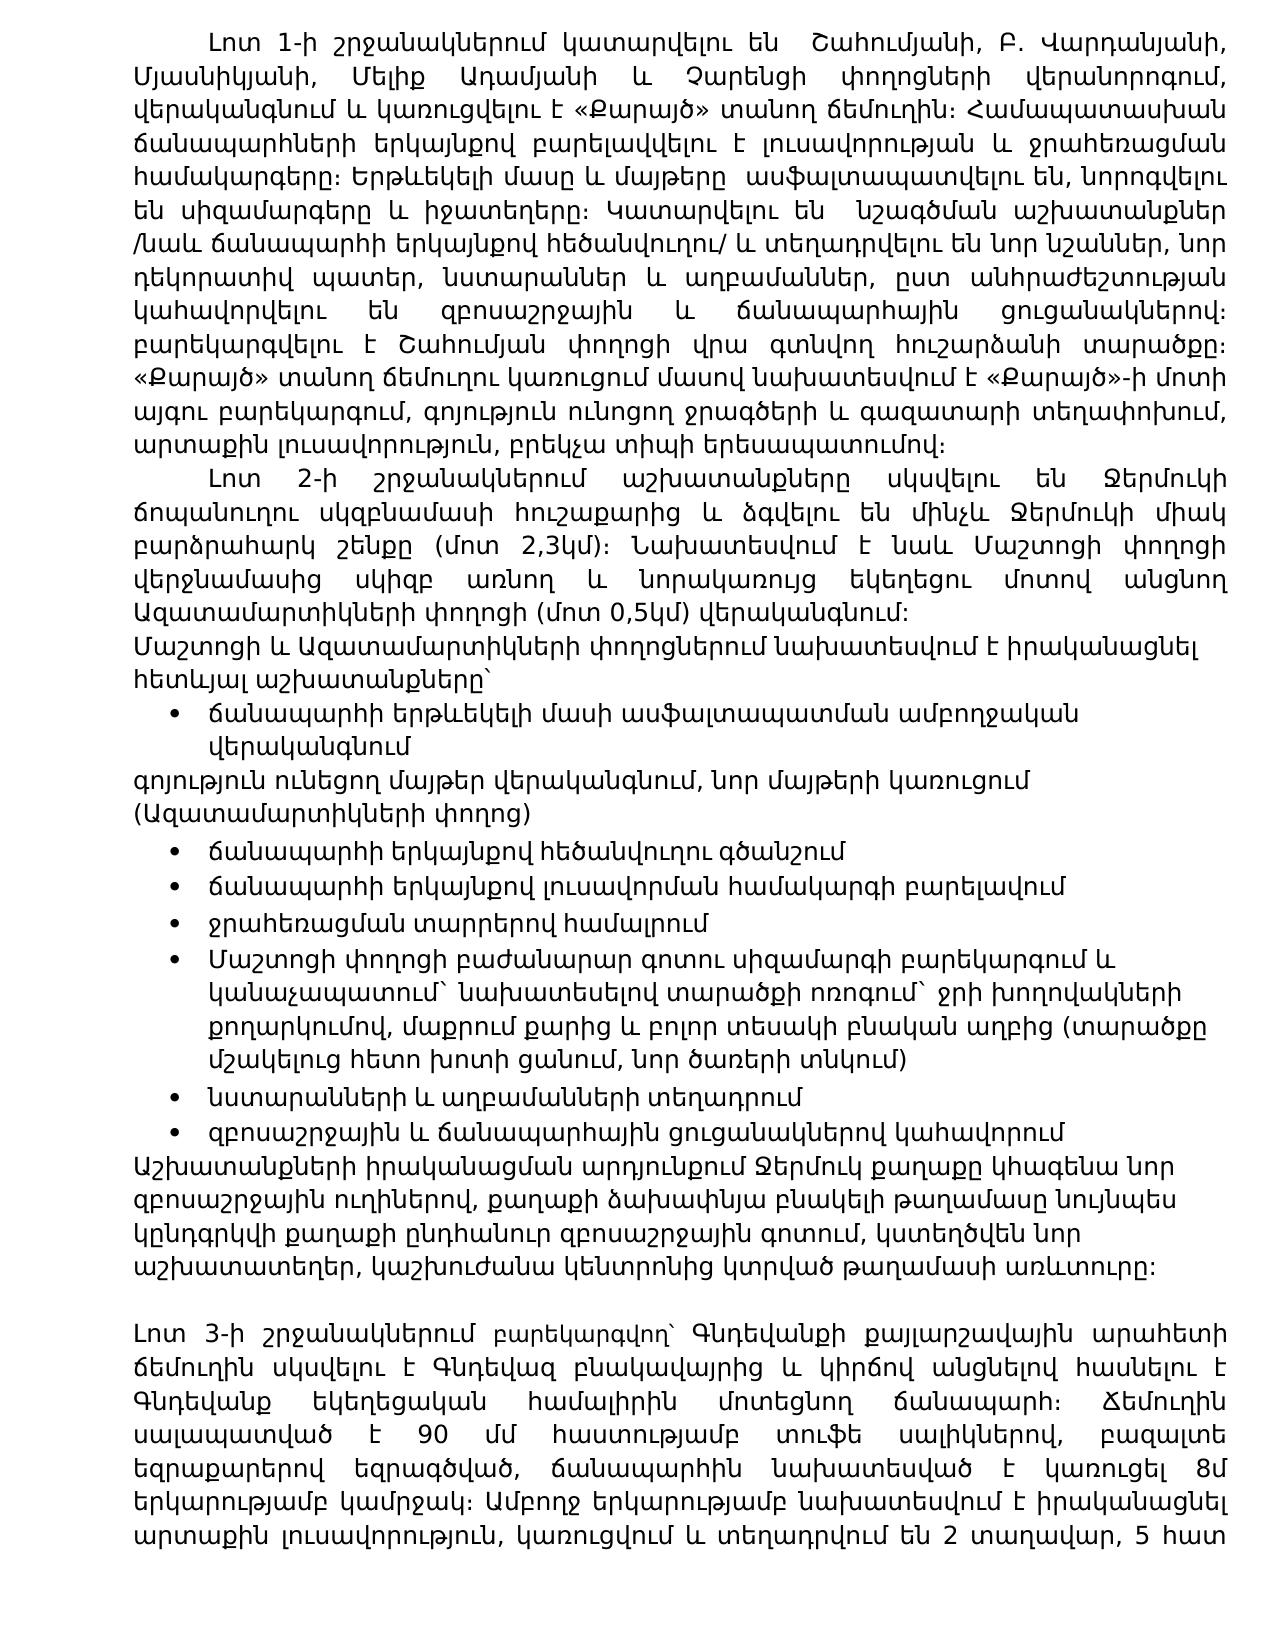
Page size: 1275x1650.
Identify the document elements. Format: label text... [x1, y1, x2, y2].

list Մաշտոցի փողոցի բաժանարար գոտու սիզամարգի բարեկարգում և կանաչապատում` նախատեսելով տարածքի ոռոգում` ջրի խողովակների քողարկումով, մաքրում քարից և բոլոր տեսակի բնական աղբից (տարածքը մշակելուց հետո խոտի ցանում, նոր ծառերի տնկում) [170, 945, 1228, 1075]
list նստարանների և աղբամանների տեղադրում [170, 1079, 1228, 1113]
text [133, 1319, 1228, 1550]
text Լոտ 2-ի շրջանակներում աշխատանքները սկսվելու են Ջերմուկի ճոպանուղու սկզբնամասի հուշաքարից և ձգվելու են մինչև Ջերմուկի միակ բարձրահարկ շենքը (մոտ 2,3կմ)։ Նախատեսվում է նաև Մաշտոցի փողոցի վերջնամասից սկիզբ առնող և նորակառույց եկեղեցու մոտով անցնող Ազատամարտիկների փողոցի (մոտ 0,5կմ) վերականգնում: [133, 464, 1228, 627]
text Մաշտոցի և Ազատամարտիկների փողոցներում նախատեսվում է իրականացնել հետևյալ աշխատանքները՝ [133, 632, 1228, 694]
list ճանապարհի երթևեկելի մասի ասֆալտապատման ամբողջական վերականգնում [170, 699, 1228, 762]
text գոյություն ունեցող մայթեր վերականգնում, նոր մայթերի կառուցում (Ազատամարտիկների փողոց) [133, 766, 1228, 829]
text Լոտ 1-ի շրջանակներում կատարվելու են Շահումյանի, Բ. Վարդանյանի, Մյասնիկյանի, Մելիք Ադամյանի և Չարենցի փողոցների վերանորոգում, վերականգնում և կառուցվելու է «Քարայծ» տանող ճեմուղին։ Համապատասխան ճանապարհների երկայնքով բարելավվելու է լուսավորության և ջրահեռացման համակարգերը։ Երթևեկելի մասը և մայթերը ասֆալտապատվելու են, նորոգվելու են սիզամարգերը և իջատեղերը։ Կատարվելու են նշագծման աշխատանքներ /նաև ճանապարհի երկայնքով հեծանվուղու/ և տեղադրվելու են նոր նշաններ, նոր դեկորատիվ պատեր, նստարաններ և աղբամաններ, ըստ անհրաժեշտության կահավորվելու են զբոսաշրջային և ճանապարհային ցուցանակներով։ բարեկարգվելու է Շահումյան փողոցի վրա գտնվող հուշարձանի տարածքը։ «Քարայծ» տանող ճեմուղու կառուցում մասով նախատեսվում է «Քարայծ»-ի մոտի այգու բարեկարգում, գոյություն ունոցող ջրագծերի և գազատարի տեղափոխում, արտաքին լուսավորություն, բրեկչա տիպի երեսապատումով։ [133, 28, 1228, 460]
text Աշխատանքների իրականացման արդյունքում Ջերմուկ քաղաքը կհագենա նոր զբոսաշրջային ուղիներով, քաղաքի ձախափնյա բնակելի թաղամասը նույնպես կընդգրկվի քաղաքի ընդհանուր զբոսաշրջային գոտում, կստեղծվեն նոր աշխատատեղեր, կաշխուժանա կենտրոնից կտրված թաղամասի առևտուրը: [133, 1152, 1228, 1282]
list ճանապարհի երկայնքով հեծանվուղու գծանշում [170, 833, 1228, 867]
list ջրահեռացման տարրերով համալրում [170, 906, 1228, 940]
list զբոսաշրջային և ճանապարհային ցուցանակներով կահավորում [170, 1118, 1228, 1147]
list ճանապարհի երկայնքով լուսավորման համակարգի բարելավում [170, 872, 1228, 901]
